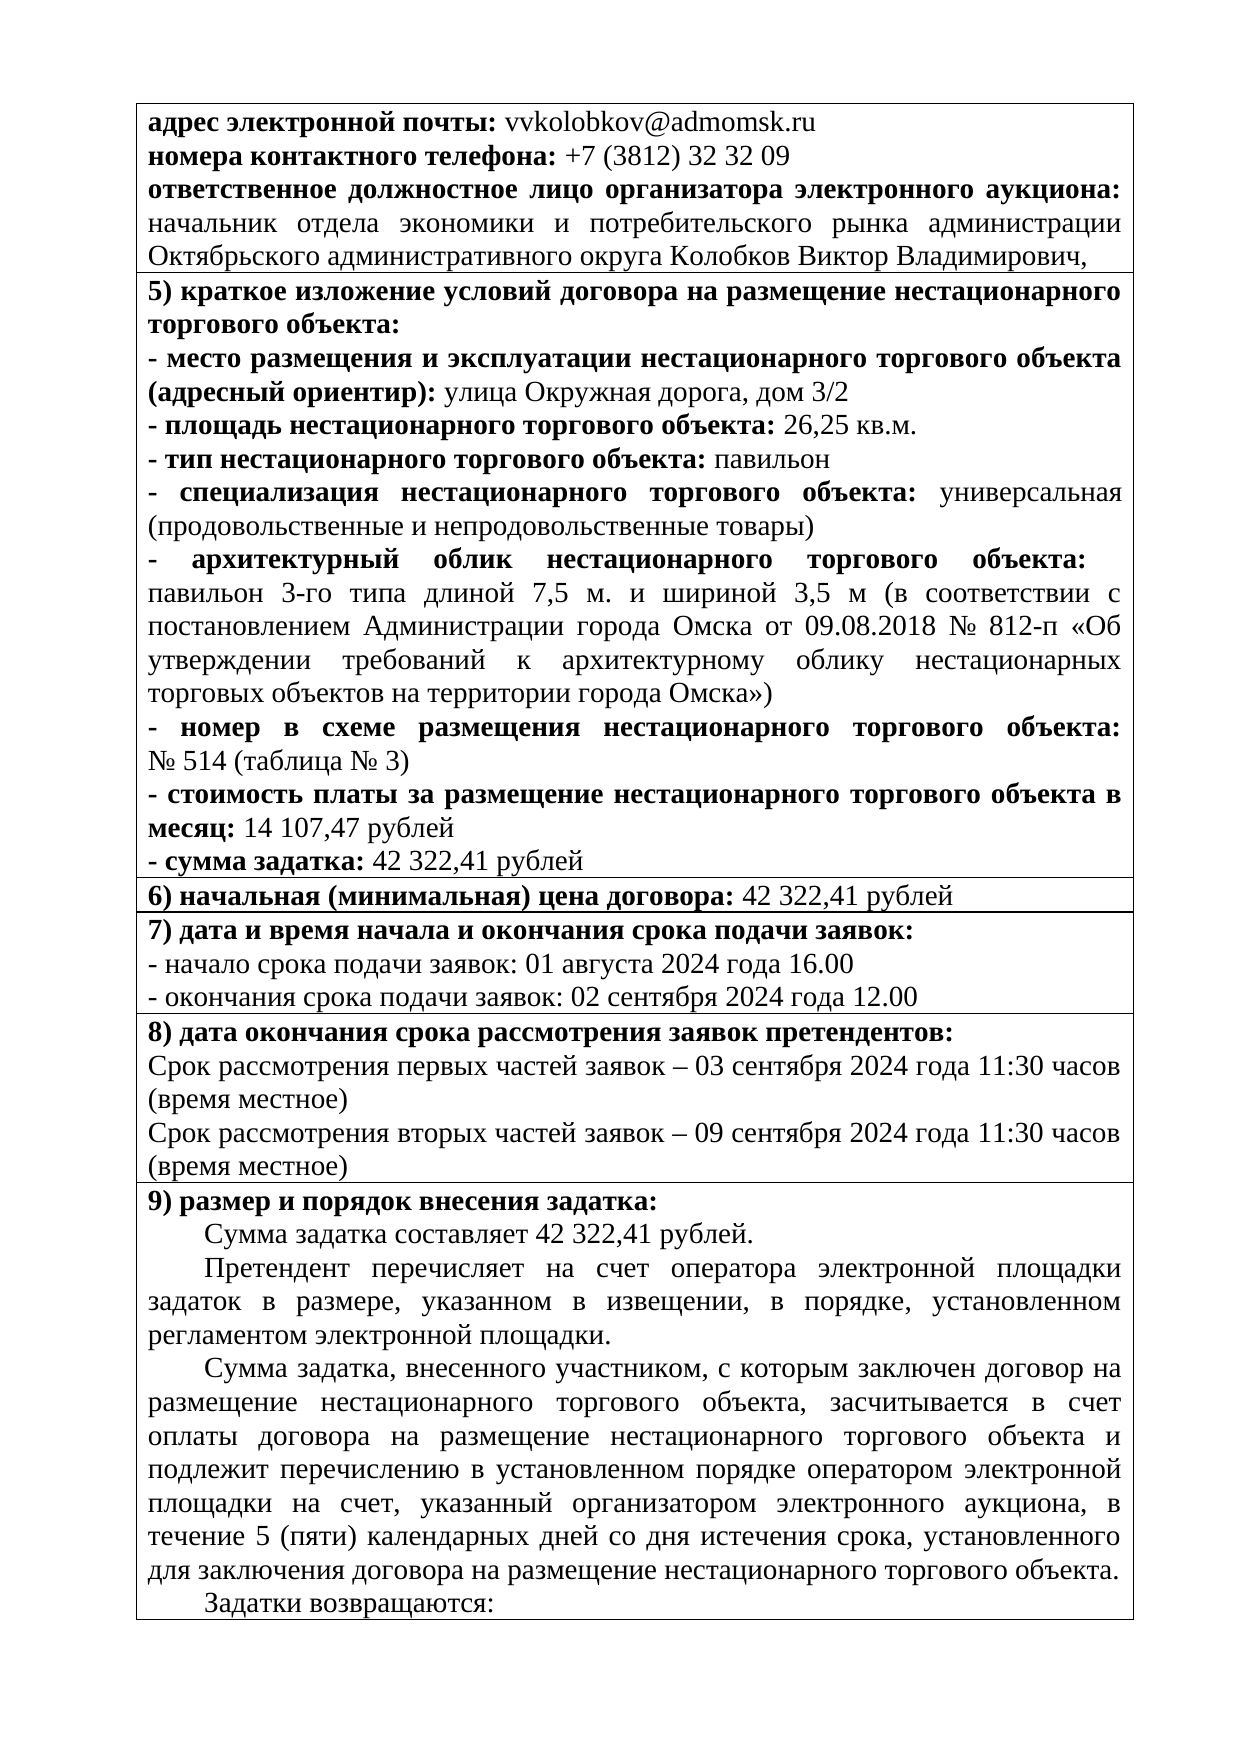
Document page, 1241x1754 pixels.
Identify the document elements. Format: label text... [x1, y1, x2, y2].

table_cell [137, 104, 1133, 272]
table_cell 6) начальная (минимальная) цена договора: 42 322,41 рублей [137, 878, 1133, 911]
table_cell 8) дата окончания срока рассмотрения заявок претендентов: Срок рассмотрения первых частей заявок – 03 сентября 2024 года 11:30 часов (время местное) Срок рассмотрения вторых частей заявок – 09 сентября 2024 года 11:30 часов (время местное) [137, 1014, 1133, 1182]
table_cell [137, 1183, 1133, 1619]
table_cell 7) дата и время начала и окончания срока подачи заявок: - начало срока подачи заявок: 01 августа 2024 года 16.00 - окончания срока подачи заявок: 02 сентября 2024 года 12.00 [137, 913, 1133, 1013]
table_cell 5) краткое изложение условий договора на размещение нестационарного торгового объекта: - место размещения и эксплуатации нестационарного торгового объекта (адресный ориентир): улица Окружная дорога, дом 3/2 - площадь нестационарного торгового объекта: 26,25 кв.м. - тип нестационарного торгового объекта: павильон - специализация нестационарного торгового объекта: универсальная (продовольственные и непродовольственные товары) - архитектурный облик нестационарного торгового объекта: павильон 3-го типа длиной 7,5 м. и шириной 3,5 м (в соответствии с постановлением Администрации города Омска от 09.08.2018 № 812-п «Об утверждении требований к архитектурному облику нестационарных торговых объектов на территории города Омска») - номер в схеме размещения нестационарного торгового объекта: № 514 (таблица № 3) - стоимость платы за размещение нестационарного торгового объекта в месяц: 14 107,47 рублей - сумма задатка: 42 322,41 рублей [137, 273, 1133, 877]
